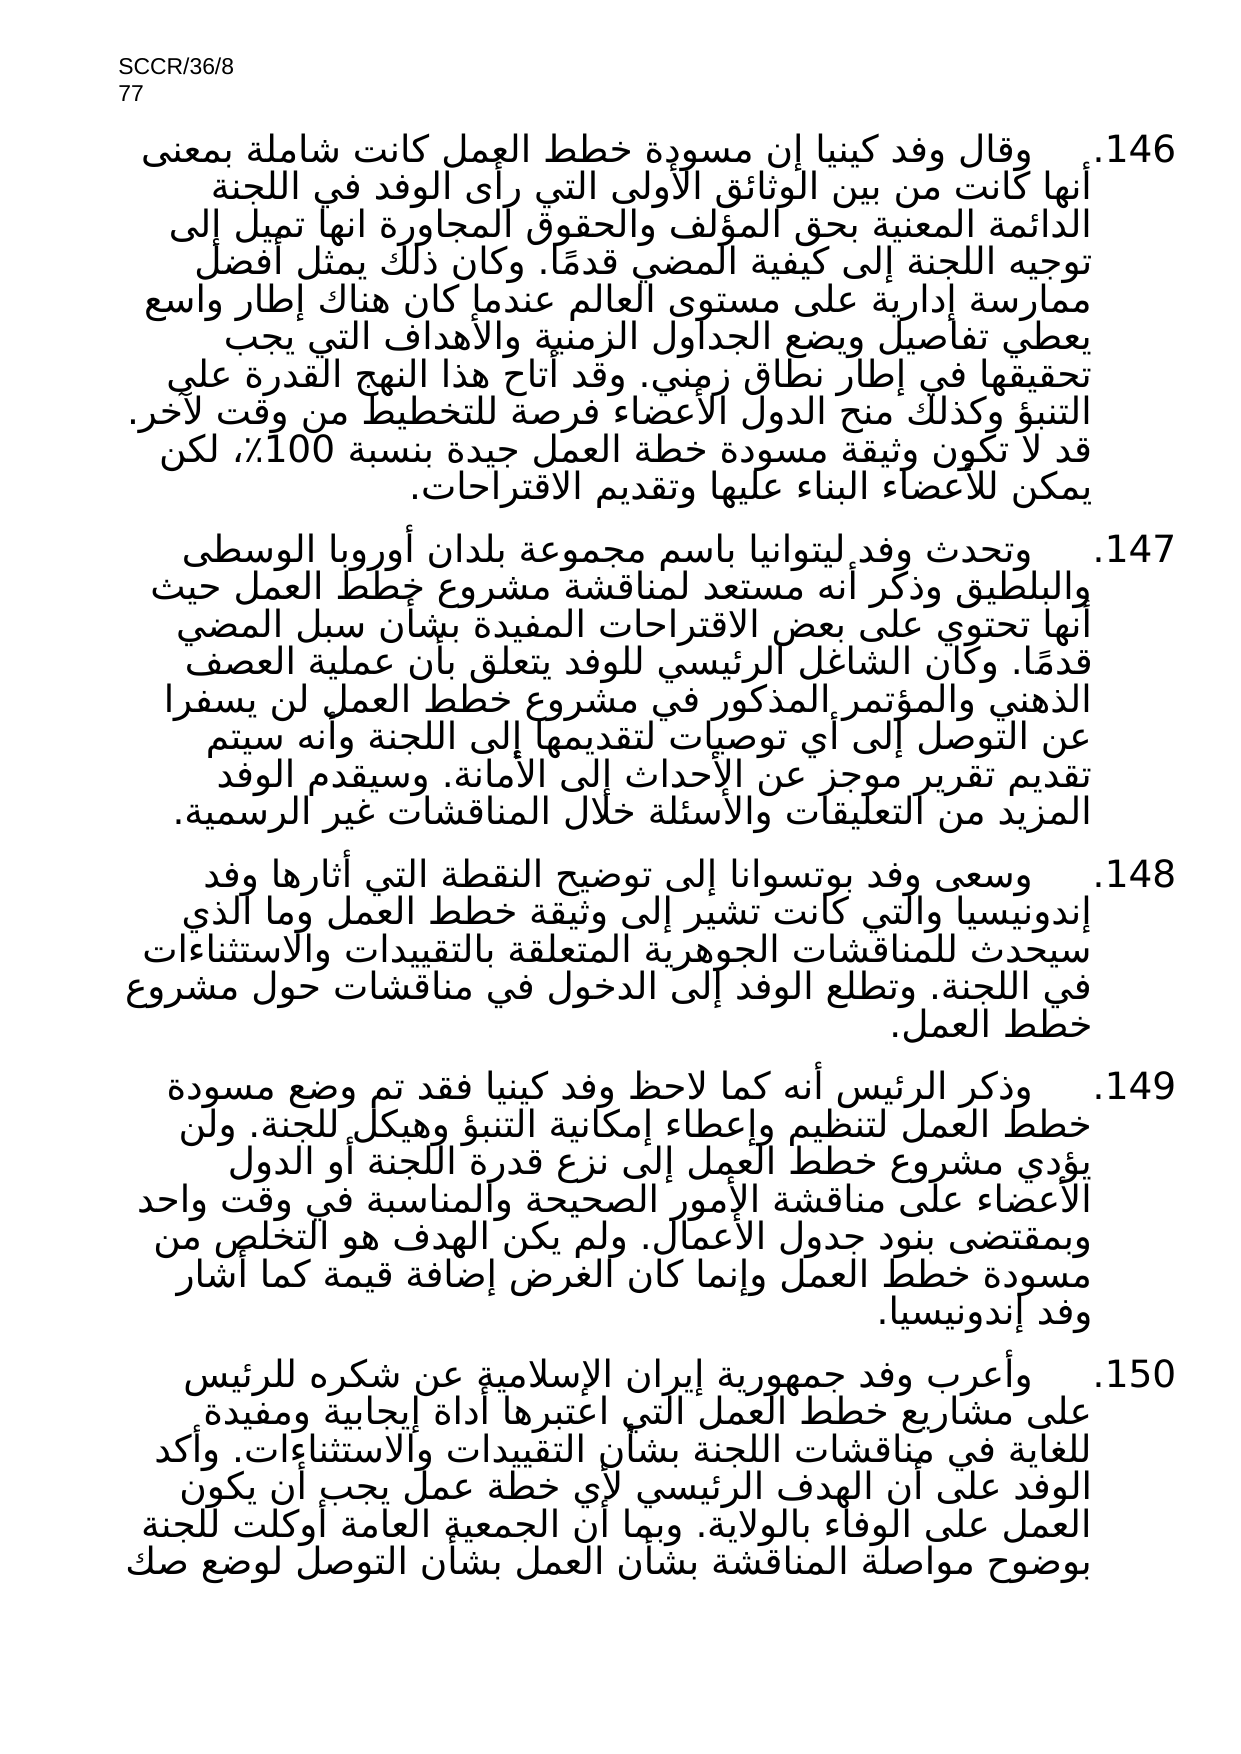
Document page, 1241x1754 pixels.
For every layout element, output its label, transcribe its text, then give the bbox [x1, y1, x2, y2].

text وسعى وفد بوتسوانا إلى توضيح النقطة التي أثارها وفد إندونيسيا والتي كانت تشير إلى وثيقة خطط العمل وما الذي سيحدث للمناقشات الجوهرية المتعلقة بالتقييدات والاستثناءات في اللجنة. وتطلع الوفد إلى الدخول في مناقشات حول مشروع خطط العمل. [118, 857, 1092, 1045]
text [118, 1357, 1092, 1582]
text وقال وفد كينيا إن مسودة خطط العمل كانت شاملة بمعنى أنها كانت من بين الوثائق الأولى التي رأى الوفد في اللجنة الدائمة المعنية بحق المؤلف والحقوق المجاورة انها تميل إلى توجيه اللجنة إلى كيفية المضي قدمًا. وكان ذلك يمثل أفضل ممارسة إدارية على مستوى العالم عندما كان هناك إطار واسع يعطي تفاصيل ويضع الجداول الزمنية والأهداف التي يجب تحقيقها في إطار نطاق زمني. وقد أتاح هذا النهج القدرة على التنبؤ وكذلك منح الدول الأعضاء فرصة للتخطيط من وقت لآخر. قد لا تكون وثيقة مسودة خطة العمل جيدة بنسبة 100٪، لكن يمكن للأعضاء البناء عليها وتقديم الاقتراحات. [118, 132, 1092, 507]
text وذكر الرئيس أنه كما لاحظ وفد كينيا فقد تم وضع مسودة خطط العمل لتنظيم وإعطاء إمكانية التنبؤ وهيكل للجنة. ولن يؤدي مشروع خطط العمل إلى نزع قدرة اللجنة أو الدول الأعضاء على مناقشة الأمور الصحيحة والمناسبة في وقت واحد وبمقتضى بنود جدول الأعمال. ولم يكن الهدف هو التخلص من مسودة خطط العمل وإنما كان الغرض إضافة قيمة كما أشار وفد إندونيسيا. [118, 1070, 1092, 1332]
text وتحدث وفد ليتوانيا باسم مجموعة بلدان أوروبا الوسطى والبلطيق وذكر أنه مستعد لمناقشة مشروع خطط العمل حيث أنها تحتوي على بعض الاقتراحات المفيدة بشأن سبل المضي قدمًا. وكان الشاغل الرئيسي للوفد يتعلق بأن عملية العصف الذهني والمؤتمر المذكور في مشروع خطط العمل لن يسفرا عن التوصل إلى أي توصيات لتقديمها إلى اللجنة وأنه سيتم تقديم تقرير موجز عن الأحداث إلى الأمانة. وسيقدم الوفد المزيد من التعليقات والأسئلة خلال المناقشات غير الرسمية. [118, 532, 1092, 832]
